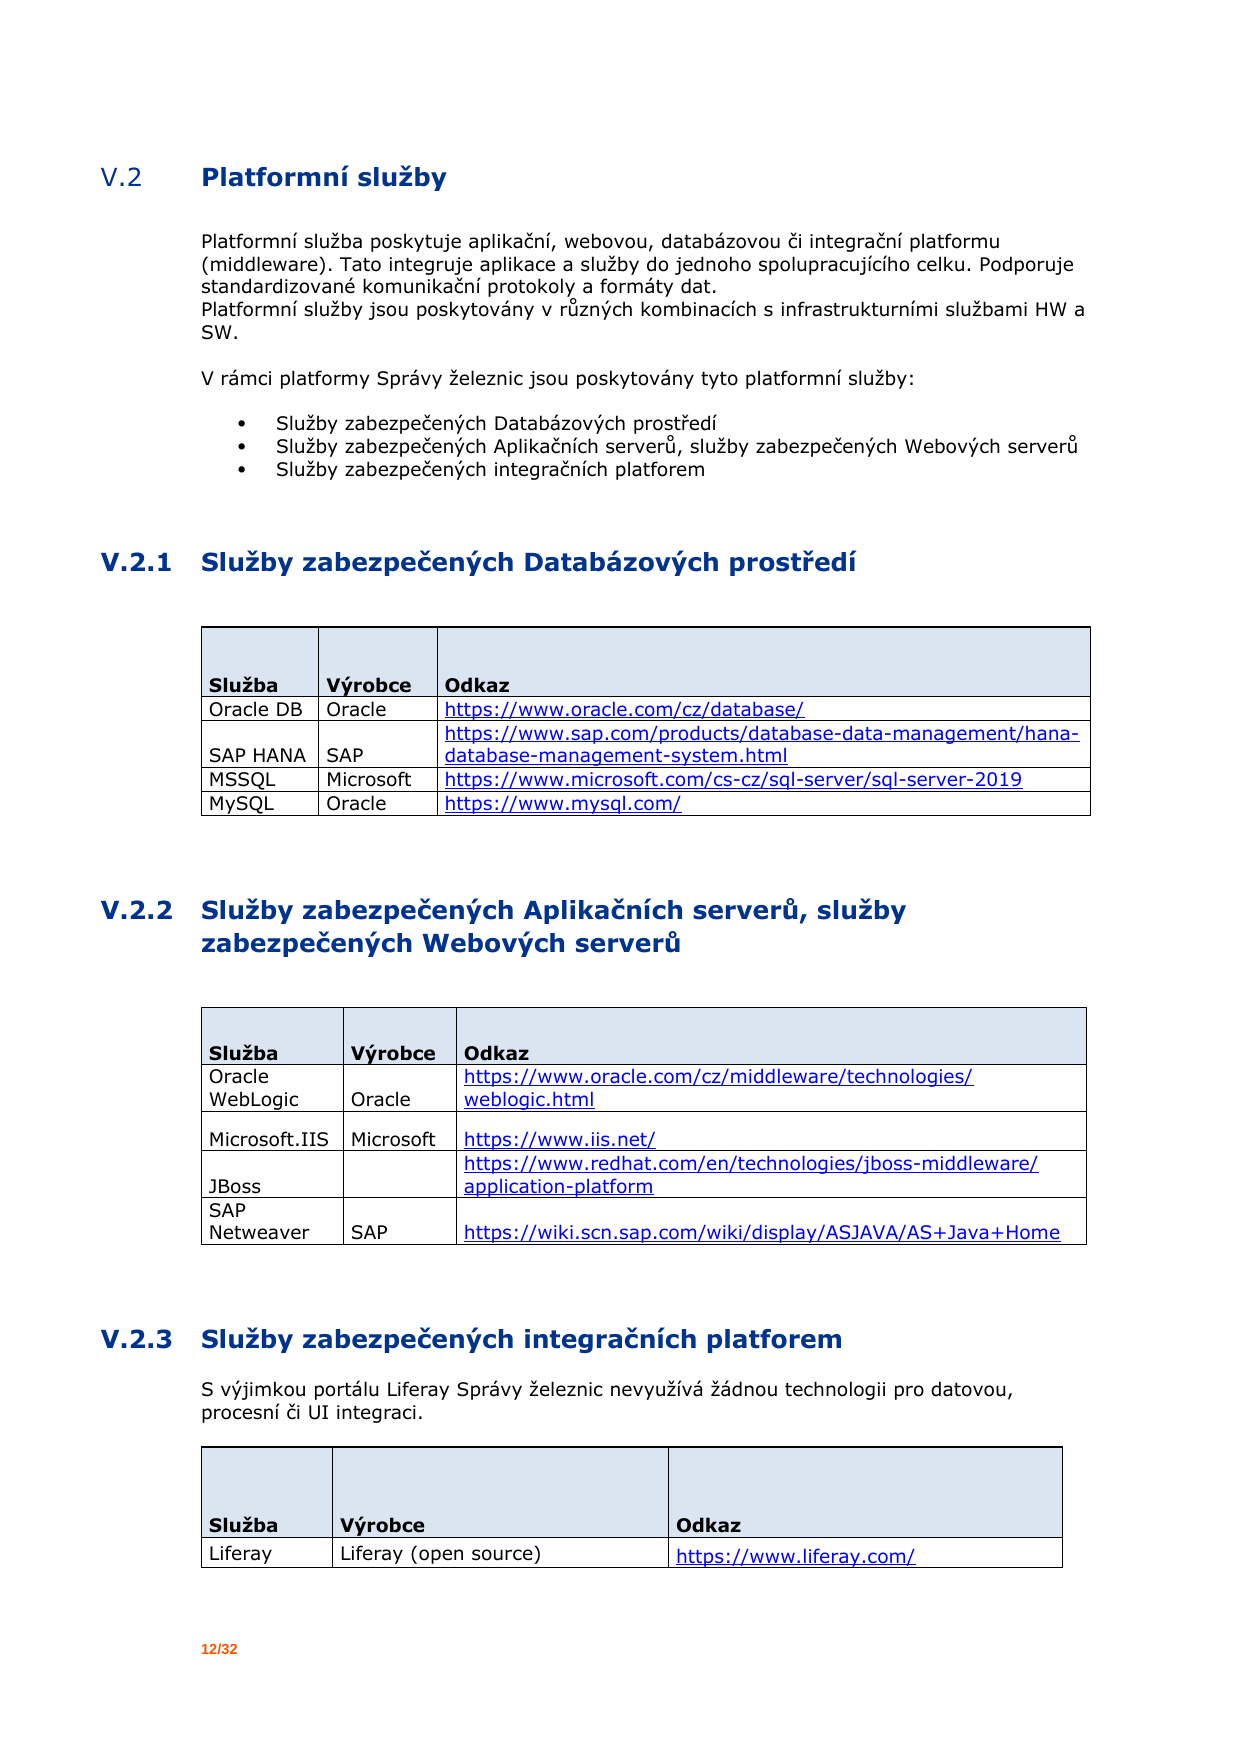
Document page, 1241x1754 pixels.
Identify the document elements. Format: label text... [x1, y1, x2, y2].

table_cell [344, 1151, 456, 1197]
table_cell SAP Netweaver [202, 1198, 343, 1244]
table_cell https://www.sap.com/products/database-data-management/hana-database-management-system.html [438, 721, 1090, 767]
table_cell Liferay (open source) [333, 1538, 668, 1567]
text S výjimkou portálu Liferay Správy železnic nevyužívá žádnou technologii pro datovou, procesní či UI integraci. [201, 1378, 1087, 1423]
table_header Služba [202, 628, 318, 696]
subtitle Služby zabezpečených Databázových prostředí [100, 545, 1087, 578]
table_cell SAP [344, 1198, 456, 1244]
table_cell https://www.redhat.com/en/technologies/jboss-middleware/application-platform [457, 1151, 1086, 1197]
table_cell Microsoft.IIS [202, 1112, 343, 1150]
table_cell https://www.oracle.com/cz/middleware/technologies/weblogic.html [457, 1065, 1086, 1111]
table_header Odkaz [438, 628, 1090, 696]
table_header Výrobce [344, 1008, 456, 1064]
table_cell Oracle DB [202, 697, 318, 720]
table_header Odkaz [457, 1008, 1086, 1064]
text Platformní služba poskytuje aplikační, webovou, databázovou či integrační platformu (middleware). Tato integruje aplikace a služby do jednoho spolupracujícího celku. Podporuje standardizované komunikační protokoly a formáty dat. [201, 229, 1087, 298]
table_cell JBoss [202, 1151, 343, 1197]
table_header Výrobce [333, 1448, 668, 1537]
table_cell https://wiki.scn.sap.com/wiki/display/ASJAVA/AS+Java+Home [457, 1198, 1086, 1244]
subtitle Služby zabezpečených integračních platforem [100, 1322, 1087, 1355]
text V rámci platformy Správy železnic jsou poskytovány tyto platformní služby: [201, 366, 1087, 389]
table_cell https://www.oracle.com/cz/database/ [438, 697, 1090, 720]
table_cell SAP [319, 721, 437, 767]
subtitle Platformní služby [100, 157, 1087, 194]
table_cell Microsoft [344, 1112, 456, 1150]
table_cell MySQL [202, 792, 318, 814]
table_header Odkaz [669, 1448, 1062, 1537]
table_cell https://www.iis.net/ [457, 1112, 1086, 1150]
table_cell Microsoft [319, 768, 437, 791]
table_cell Liferay [202, 1538, 332, 1567]
table_header Služba [202, 1008, 343, 1064]
table_cell MSSQL [202, 768, 318, 791]
table_cell https://www.mysql.com/ [438, 792, 1090, 814]
subtitle Služby zabezpečených Aplikačních serverů, služby zabezpečených Webových serverů [100, 892, 1087, 959]
table_cell https://www.liferay.com/ [669, 1538, 1062, 1567]
table_header Výrobce [319, 628, 437, 696]
table_cell Oracle [319, 792, 437, 814]
list Služby zabezpečených integračních platforem [238, 458, 1087, 481]
table_cell Oracle [344, 1065, 456, 1111]
list Služby zabezpečených Databázových prostředí [238, 412, 1087, 435]
table_cell Oracle WebLogic [202, 1065, 343, 1111]
table_cell SAP HANA [202, 721, 318, 767]
table_cell https://www.microsoft.com/cs-cz/sql-server/sql-server-2019 [438, 768, 1090, 791]
table_cell Oracle [319, 697, 437, 720]
text Platformní služby jsou poskytovány v různých kombinacích s infrastrukturními službami HW a SW. [201, 298, 1087, 343]
table_header Služba [202, 1448, 332, 1537]
list Služby zabezpečených Aplikačních serverů, služby zabezpečených Webových serverů [238, 435, 1087, 458]
